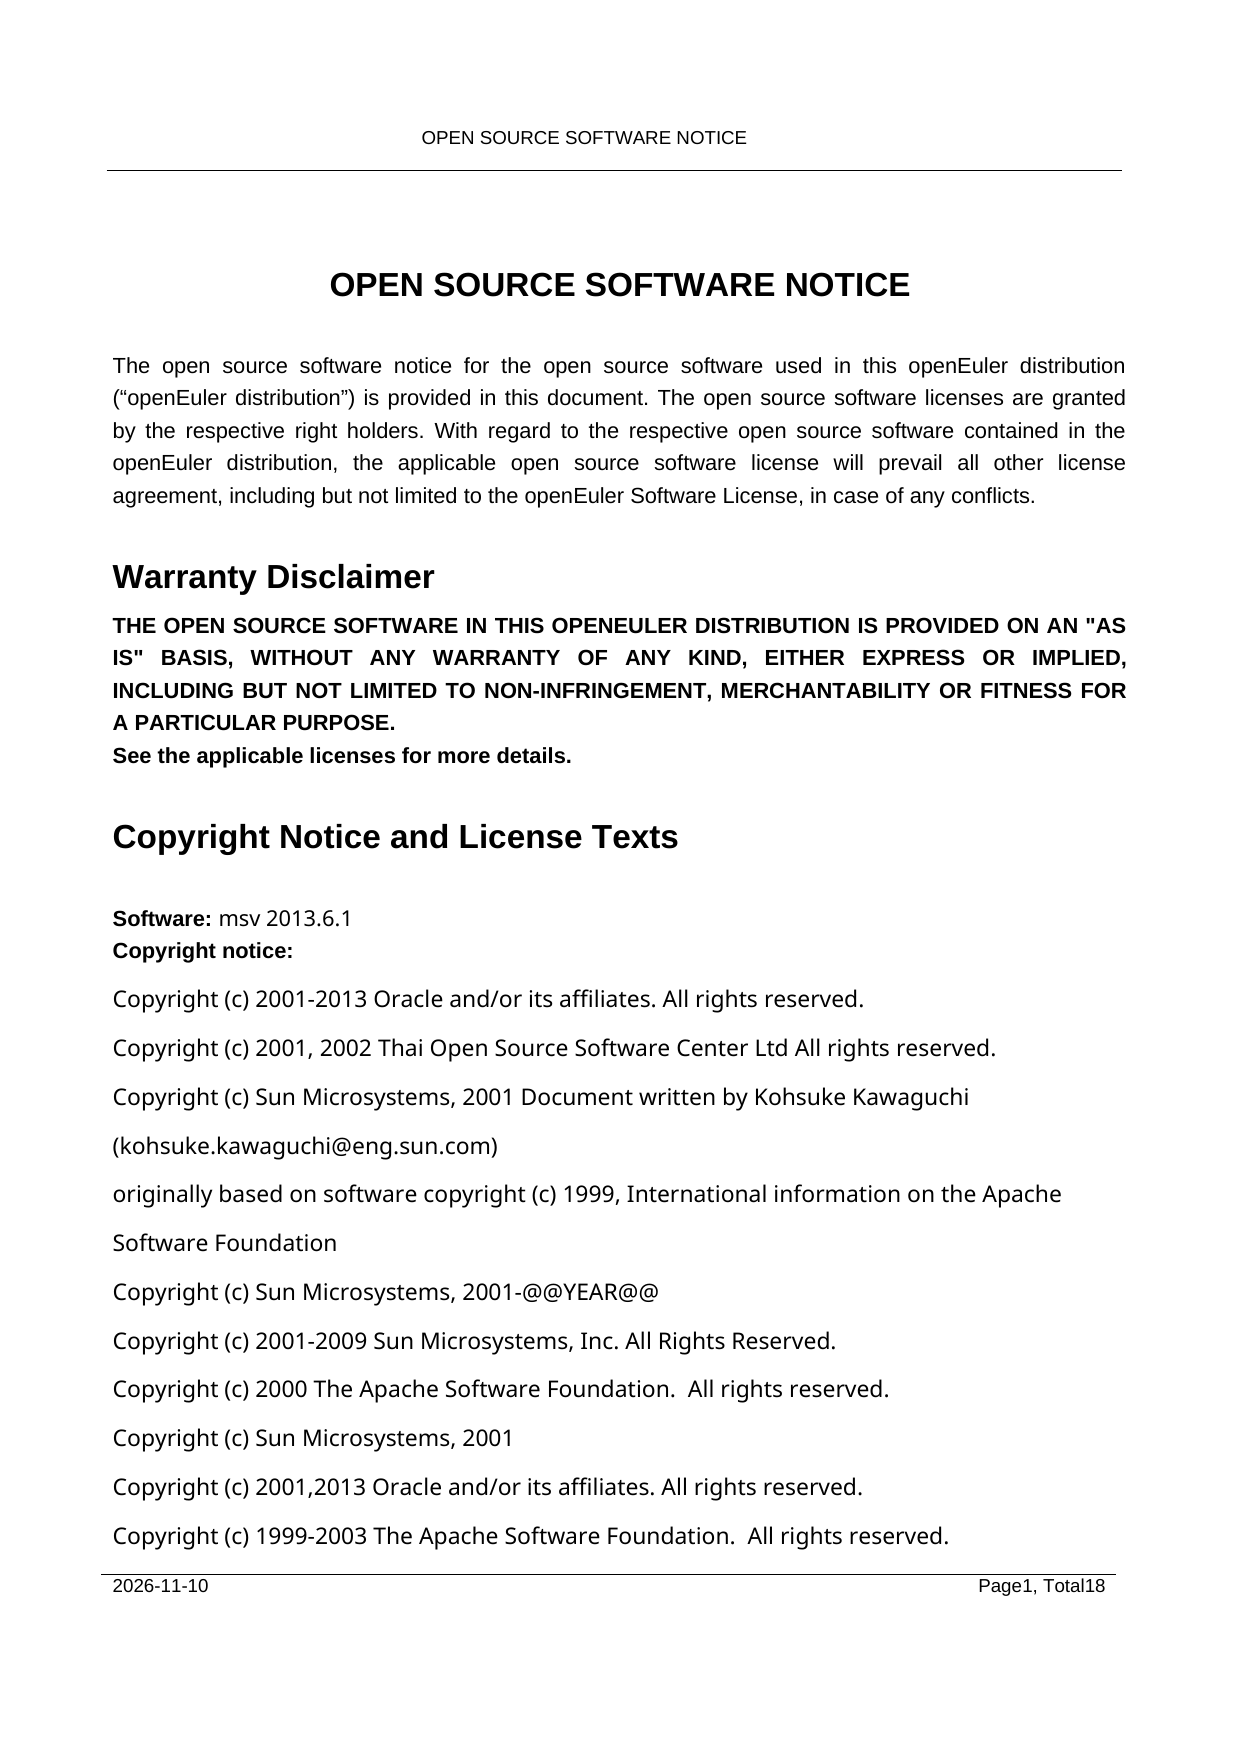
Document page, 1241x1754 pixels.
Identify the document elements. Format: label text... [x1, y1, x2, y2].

text OPEN SOURCE SOFTWARE NOTICE [112, 251, 1128, 316]
text The open source software notice for the open source software used in this openEuler distribution (“openEuler distribution”) is provided in this document. The open source software licenses are granted by the respective right holders. With regard to the respective open source software contained in the openEuler distribution, the applicable open source software license will prevail all other license agreement, including but not limited to the openEuler Software License, in case of any conflicts. [112, 349, 1128, 511]
text THE OPEN SOURCE SOFTWARE IN THIS OPENEULER DISTRIBUTION IS PROVIDED ON AN "AS IS" BASIS, WITHOUT ANY WARRANTY OF ANY KIND, EITHER EXPRESS OR IMPLIED, INCLUDING BUT NOT LIMITED TO NON-INFRINGEMENT, MERCHANTABILITY OR FITNESS FOR A PARTICULAR PURPOSE. See the applicable licenses for more details. [112, 609, 1128, 771]
text Software: msv 2013.6.1 [112, 901, 1128, 934]
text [112, 934, 1128, 1551]
text Warranty Disclaimer [112, 544, 1128, 609]
text Copyright Notice and License Texts [112, 804, 1128, 869]
